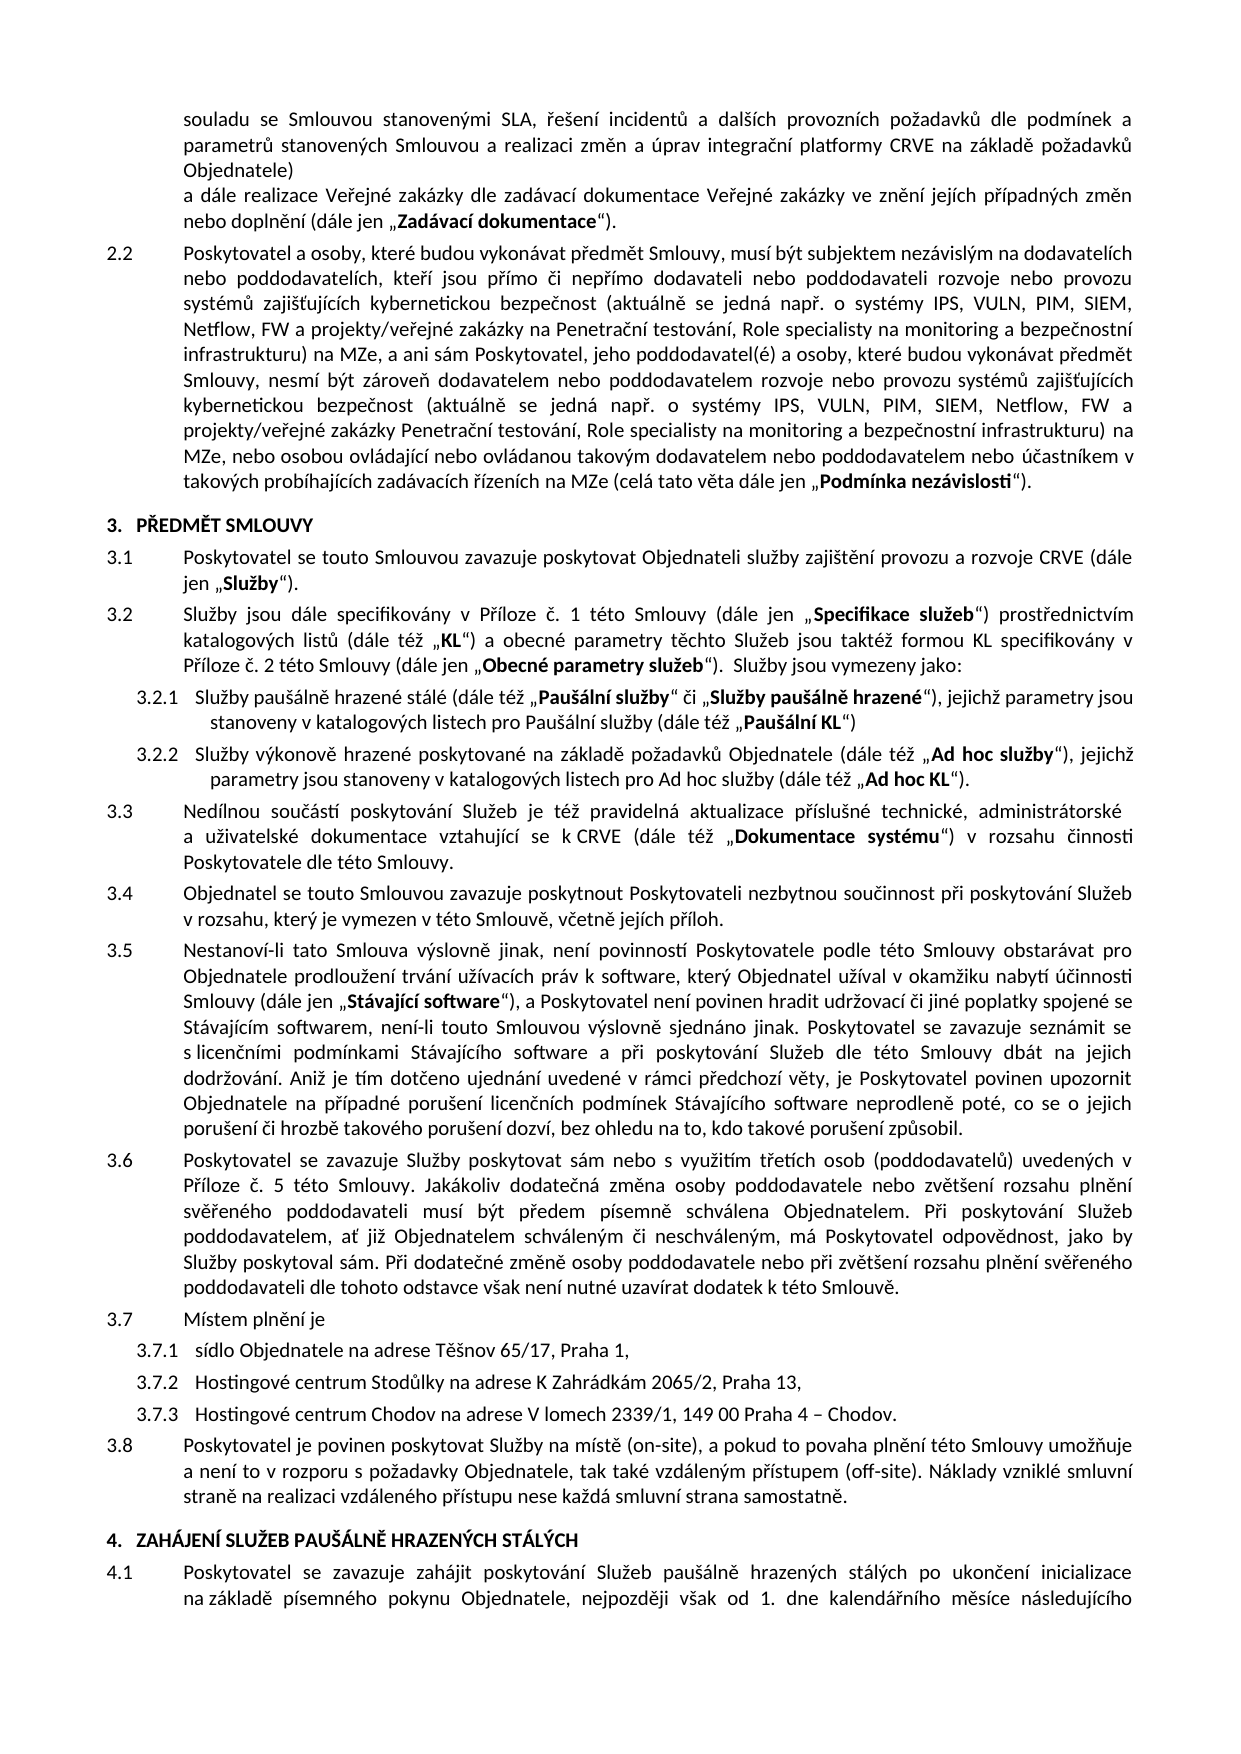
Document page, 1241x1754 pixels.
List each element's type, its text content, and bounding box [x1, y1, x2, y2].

text ZAHÁJENÍ SLUŽEB PAUŠÁLNě hrazenýCH STÁLÝCH [106, 1528, 1134, 1553]
text PŘEDMĚT SMLOUVY [106, 513, 1134, 538]
text Poskytovatel se touto Smlouvou zavazuje poskytovat Objednateli služby zajištění provozu a rozvoje CRVE (dále jen „Služby“). [106, 544, 1134, 595]
list Služby paušálně hrazené stálé (dále též „Paušální služby“ či „Služby paušálně hrazené“), jejichž parametry jsou stanoveny v katalogových listech pro Paušální služby (dále též „Paušální KL“) [136, 684, 1134, 735]
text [106, 1559, 1134, 1610]
text Poskytovatel a osoby, které budou vykonávat předmět Smlouvy, musí být subjektem nezávislým na dodavatelích nebo poddodavatelích, kteří jsou přímo či nepřímo dodavateli nebo poddodavateli rozvoje nebo provozu systémů zajišťujících kybernetickou bezpečnost (aktuálně se jedná např. o systémy IPS, VULN, PIM, SIEM, Netflow, FW a projekty/veřejné zakázky na Penetrační testování, Role specialisty na monitoring a bezpečnostní infrastrukturu) na MZe, a ani sám Poskytovatel, jeho poddodavatel(é) a osoby, které budou vykonávat předmět Smlouvy, nesmí být zároveň dodavatelem nebo poddodavatelem rozvoje nebo provozu systémů zajišťujících kybernetickou bezpečnost (aktuálně se jedná např. o systémy IPS, VULN, PIM, SIEM, Netflow, FW a projekty/veřejné zakázky Penetrační testování, Role specialisty na monitoring a bezpečnostní infrastrukturu) na MZe, nebo osobou ovládající nebo ovládanou takovým dodavatelem nebo poddodavatelem nebo účastníkem v takových probíhajících zadávacích řízeních na MZe (celá tato věta dále jen „Podmínka nezávislosti“). [106, 240, 1134, 494]
text Nedílnou součástí poskytování Služeb je též pravidelná aktualizace příslušné technické, administrátorské a uživatelské dokumentace vztahující se k CRVE (dále též „Dokumentace systému“) v rozsahu činnosti Poskytovatele dle této Smlouvy. [106, 798, 1134, 874]
text Poskytovatel je povinen poskytovat Služby na místě (on-site), a pokud to povaha plnění této Smlouvy umožňuje a není to v rozporu s požadavky Objednatele, tak také vzdáleným přístupem (off-site). Náklady vzniklé smluvní straně na realizaci vzdáleného přístupu nese každá smluvní strana samostatně. [106, 1433, 1134, 1509]
text Nestanoví-li tato Smlouva výslovně jinak, není povinností Poskytovatele podle této Smlouvy obstarávat pro Objednatele prodloužení trvání užívacích práv k software, který Objednatel užíval v okamžiku nabytí účinnosti Smlouvy (dále jen „Stávající software“), a Poskytovatel není povinen hradit udržovací či jiné poplatky spojené se Stávajícím softwarem, není-li touto Smlouvou výslovně sjednáno jinak. Poskytovatel se zavazuje seznámit se s licenčními podmínkami Stávajícího software a při poskytování Služeb dle této Smlouvy dbát na jejich dodržování. Aniž je tím dotčeno ujednání uvedené v rámci předchozí věty, je Poskytovatel povinen upozornit Objednatele na případné porušení licenčních podmínek Stávajícího software neprodleně poté, co se o jejich porušení či hrozbě takového porušení dozví, bez ohledu na to, kdo takové porušení způsobil. [106, 938, 1134, 1141]
list Hostingové centrum Stodůlky na adrese K Zahrádkám 2065/2, Praha 13, [136, 1369, 1134, 1395]
list Hostingové centrum Chodov na adrese V lomech 2339/1, 149 00 Praha 4 – Chodov. [136, 1401, 1134, 1426]
text Poskytovatel se zavazuje Služby poskytovat sám nebo s využitím třetích osob (poddodavatelů) uvedených v Příloze č. 5 této Smlouvy. Jakákoliv dodatečná změna osoby poddodavatele nebo zvětšení rozsahu plnění svěřeného poddodavateli musí být předem písemně schválena Objednatelem. Při poskytování Služeb poddodavatelem, ať již Objednatelem schváleným či neschváleným, má Poskytovatel odpovědnost, jako by Služby poskytoval sám. Při dodatečné změně osoby poddodavatele nebo při zvětšení rozsahu plnění svěřeného poddodavateli dle tohoto odstavce však není nutné uzavírat dodatek k této Smlouvě. [106, 1147, 1134, 1300]
text Služby jsou dále specifikovány v Příloze č. 1 této Smlouvy (dále jen „Specifikace služeb“) prostřednictvím katalogových listů (dále též „KL“) a obecné parametry těchto Služeb jsou taktéž formou KL specifikovány v Příloze č. 2 této Smlouvy (dále jen „Obecné parametry služeb“). Služby jsou vymezeny jako: [106, 601, 1134, 678]
list Služby výkonově hrazené poskytované na základě požadavků Objednatele (dále též „Ad hoc služby“), jejichž parametry jsou stanoveny v katalogových listech pro Ad hoc služby (dále též „Ad hoc KL“). [136, 741, 1134, 792]
text Objednatel se touto Smlouvou zavazuje poskytnout Poskytovateli nezbytnou součinnost při poskytování Služeb v rozsahu, který je vymezen v této Smlouvě, včetně jejích příloh. [106, 881, 1134, 931]
text Místem plnění je [106, 1306, 1134, 1331]
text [106, 106, 1134, 233]
list sídlo Objednatele na adrese Těšnov 65/17, Praha 1, [136, 1338, 1134, 1363]
